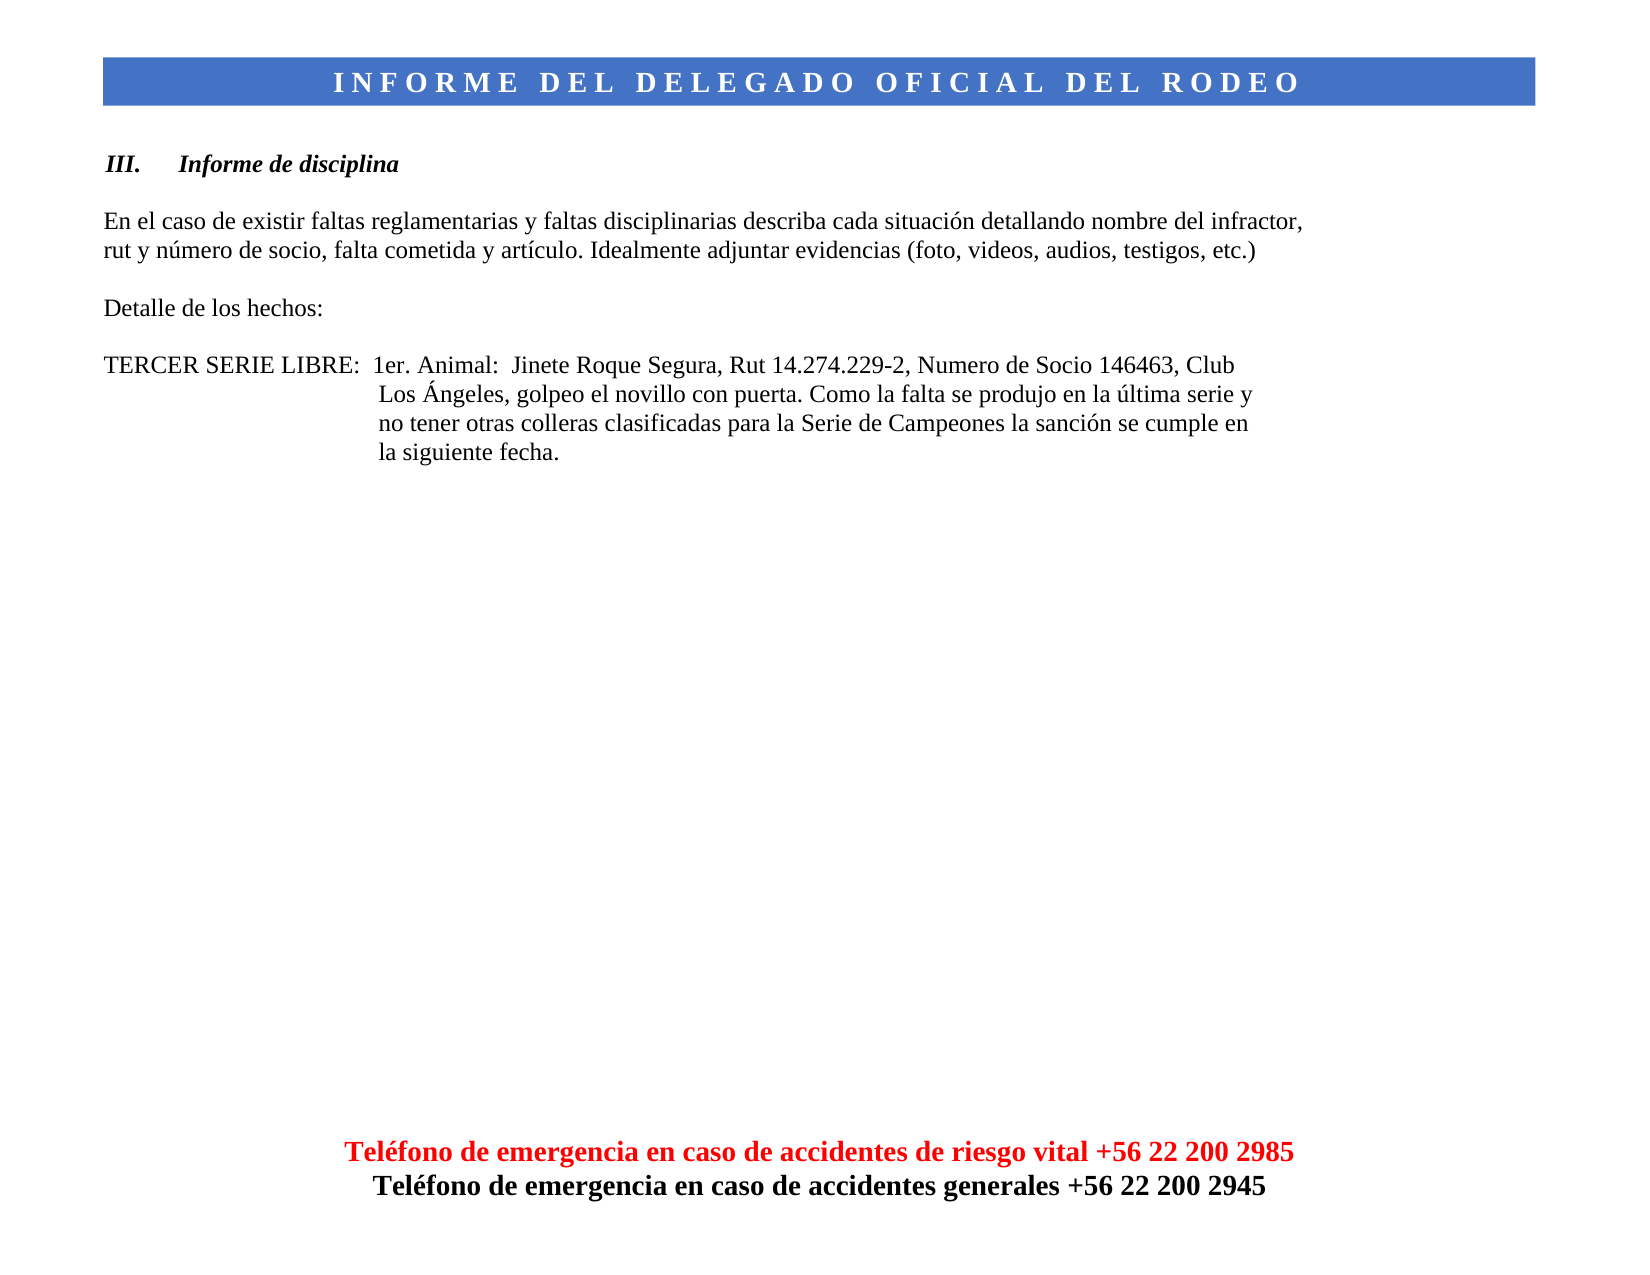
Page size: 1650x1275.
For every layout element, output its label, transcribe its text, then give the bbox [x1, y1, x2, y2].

text la siguiente fecha. [103, 437, 1329, 465]
list Informe de disciplina [141, 149, 1329, 178]
text Los Ángeles, golpeo el novillo con puerta. Como la falta se produjo en la última serie y [103, 379, 1329, 408]
text Detalle de los hechos: [103, 293, 1329, 322]
text En el caso de existir faltas reglamentarias y faltas disciplinarias describa cada situación detallando nombre del infractor, rut y número de socio, falta cometida y artículo. Idealmente adjuntar evidencias (foto, videos, audios, testigos, etc.) [103, 207, 1329, 264]
text TERCER SERIE LIBRE: 1er. Animal: Jinete Roque Segura, Rut 14.274.229-2, Numero de Socio 146463, Club [103, 350, 1329, 379]
text no tener otras colleras clasificadas para la Serie de Campeones la sanción se cumple en [103, 408, 1329, 437]
